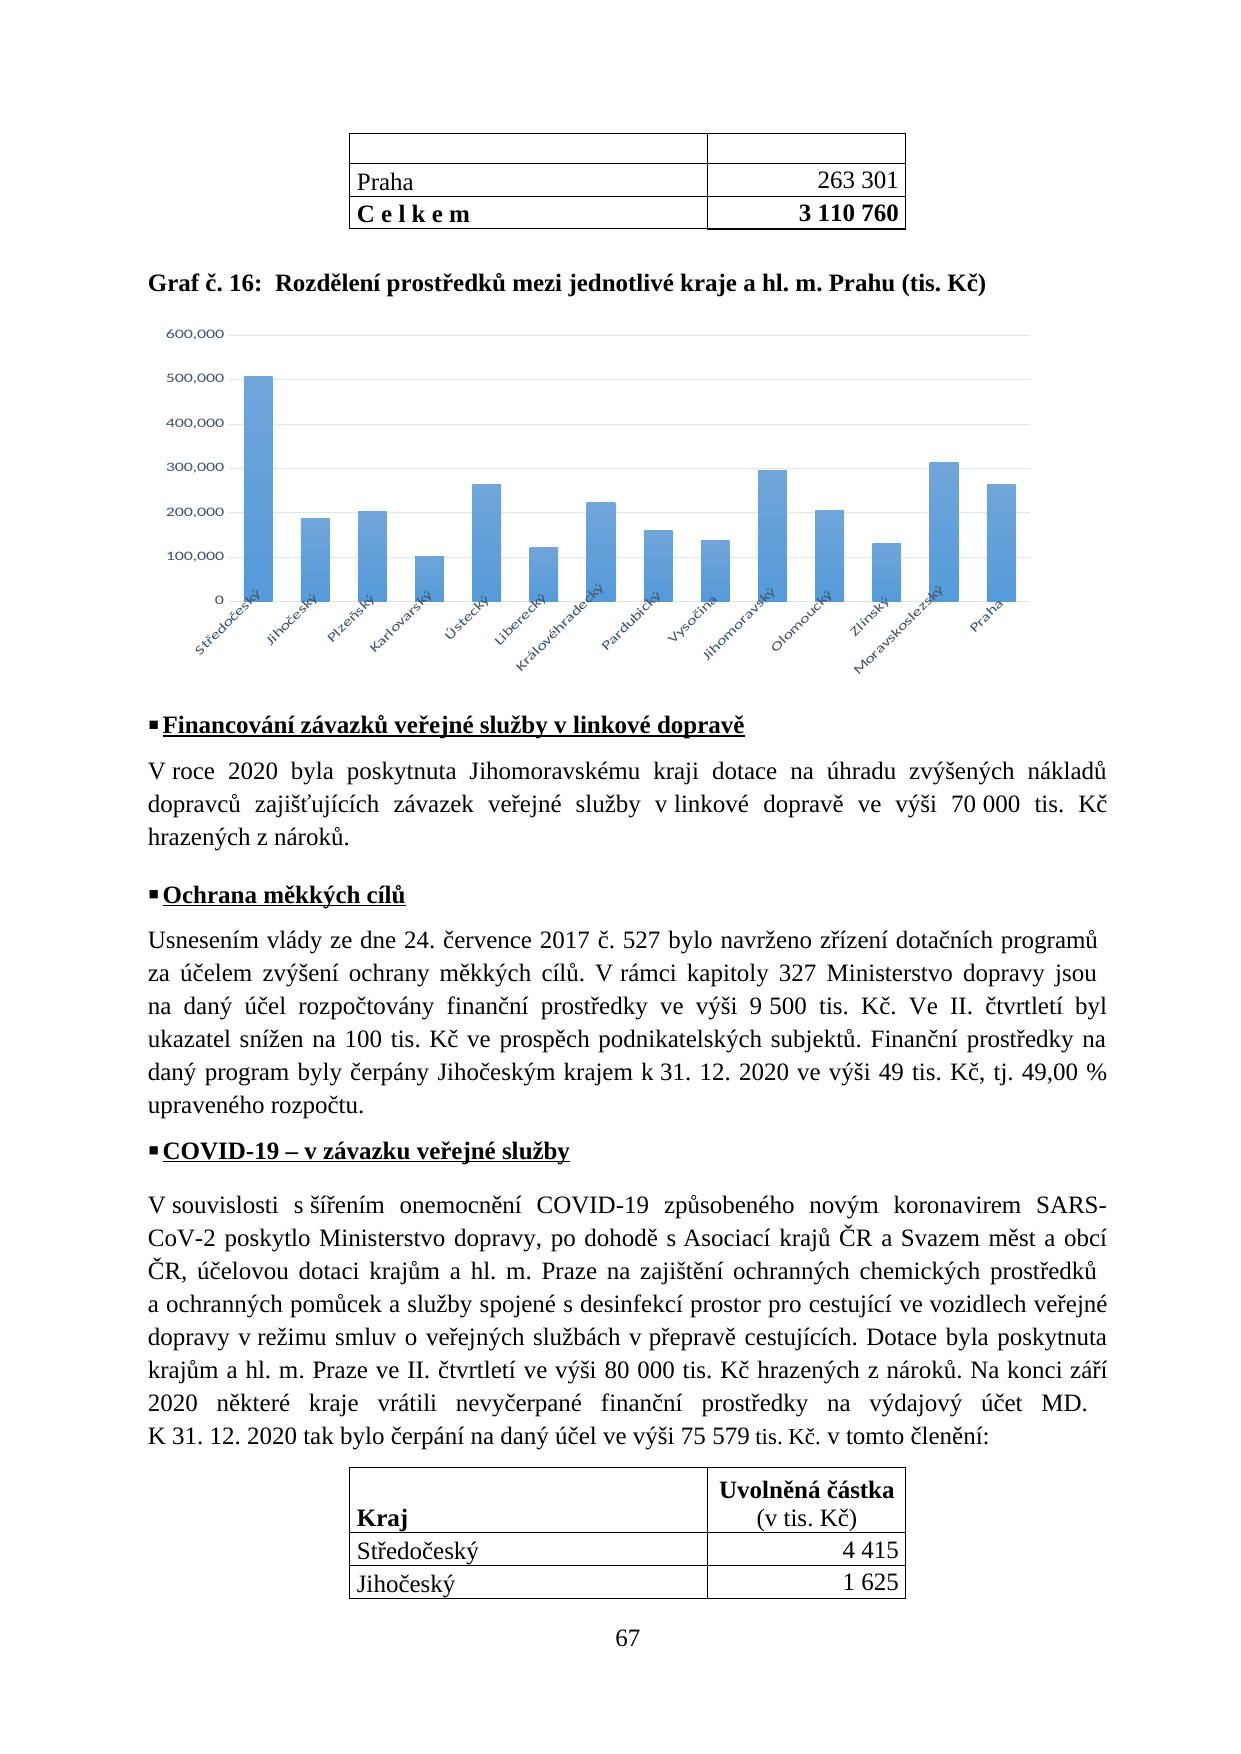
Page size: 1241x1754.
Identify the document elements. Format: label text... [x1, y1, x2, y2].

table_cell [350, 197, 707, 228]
text Usnesením vlády ze dne 24. července 2017 č. 527 bylo navrženo zřízení dotačních programů za účelem zvýšení ochrany měkkých cílů. V rámci kapitoly 327 Ministerstvo dopravy jsou na daný účel rozpočtovány finanční prostředky ve výši 9 500 tis. Kč. Ve II. čtvrtletí byl ukazatel snížen na 100 tis. Kč ve prospěch podnikatelských subjektů. Finanční prostředky na daný program byly čerpány Jihočeským krajem k 31. 12. 2020 ve výši 49 tis. Kč, tj. 49,00 % upraveného rozpočtu. [148, 925, 1107, 1119]
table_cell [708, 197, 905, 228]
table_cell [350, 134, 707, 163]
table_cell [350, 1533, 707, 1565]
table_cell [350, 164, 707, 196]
list COVID-19 – v závazku veřejné služby [148, 1136, 1107, 1165]
list Financování závazků veřejné služby v linkové dopravě [148, 710, 1107, 739]
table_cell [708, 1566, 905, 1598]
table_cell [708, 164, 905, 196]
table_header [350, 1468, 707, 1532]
list Ochrana měkkých cílů [148, 880, 1107, 909]
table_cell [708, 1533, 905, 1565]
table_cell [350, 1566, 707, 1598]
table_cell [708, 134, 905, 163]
text V roce 2020 byla poskytnuta Jihomoravskému kraji dotace na úhradu zvýšených nákladů dopravců zajišťujících závazek veřejné služby v linkové dopravě ve výši 70 000 tis. Kč hrazených z nároků. [148, 756, 1107, 851]
text Graf č. 16: Rozdělení prostředků mezi jednotlivé kraje a hl. m. Prahu (tis. Kč) [148, 268, 1107, 297]
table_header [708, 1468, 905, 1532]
text V souvislosti s šířením onemocnění COVID-19 způsobeného novým koronavirem SARS- CoV-2 poskytlo Ministerstvo dopravy, po dohodě s Asociací krajů ČR a Svazem měst a obcí ČR, účelovou dotaci krajům a hl. m. Praze na zajištění ochranných chemických prostředků a ochranných pomůcek a služby spojené s desinfekcí prostor pro cestující ve vozidlech veřejné dopravy v režimu smluv o veřejných službách v přepravě cestujících. Dotace byla poskytnuta krajům a hl. m. Praze ve II. čtvrtletí ve výši 80 000 tis. Kč hrazených z nároků. Na konci září 2020 některé kraje vrátili nevyčerpané finanční prostředky na výdajový účet MD. K 31. 12. 2020 tak bylo čerpání na daný účel ve výši 75 579 tis. Kč. v tomto členění: [148, 1190, 1107, 1450]
